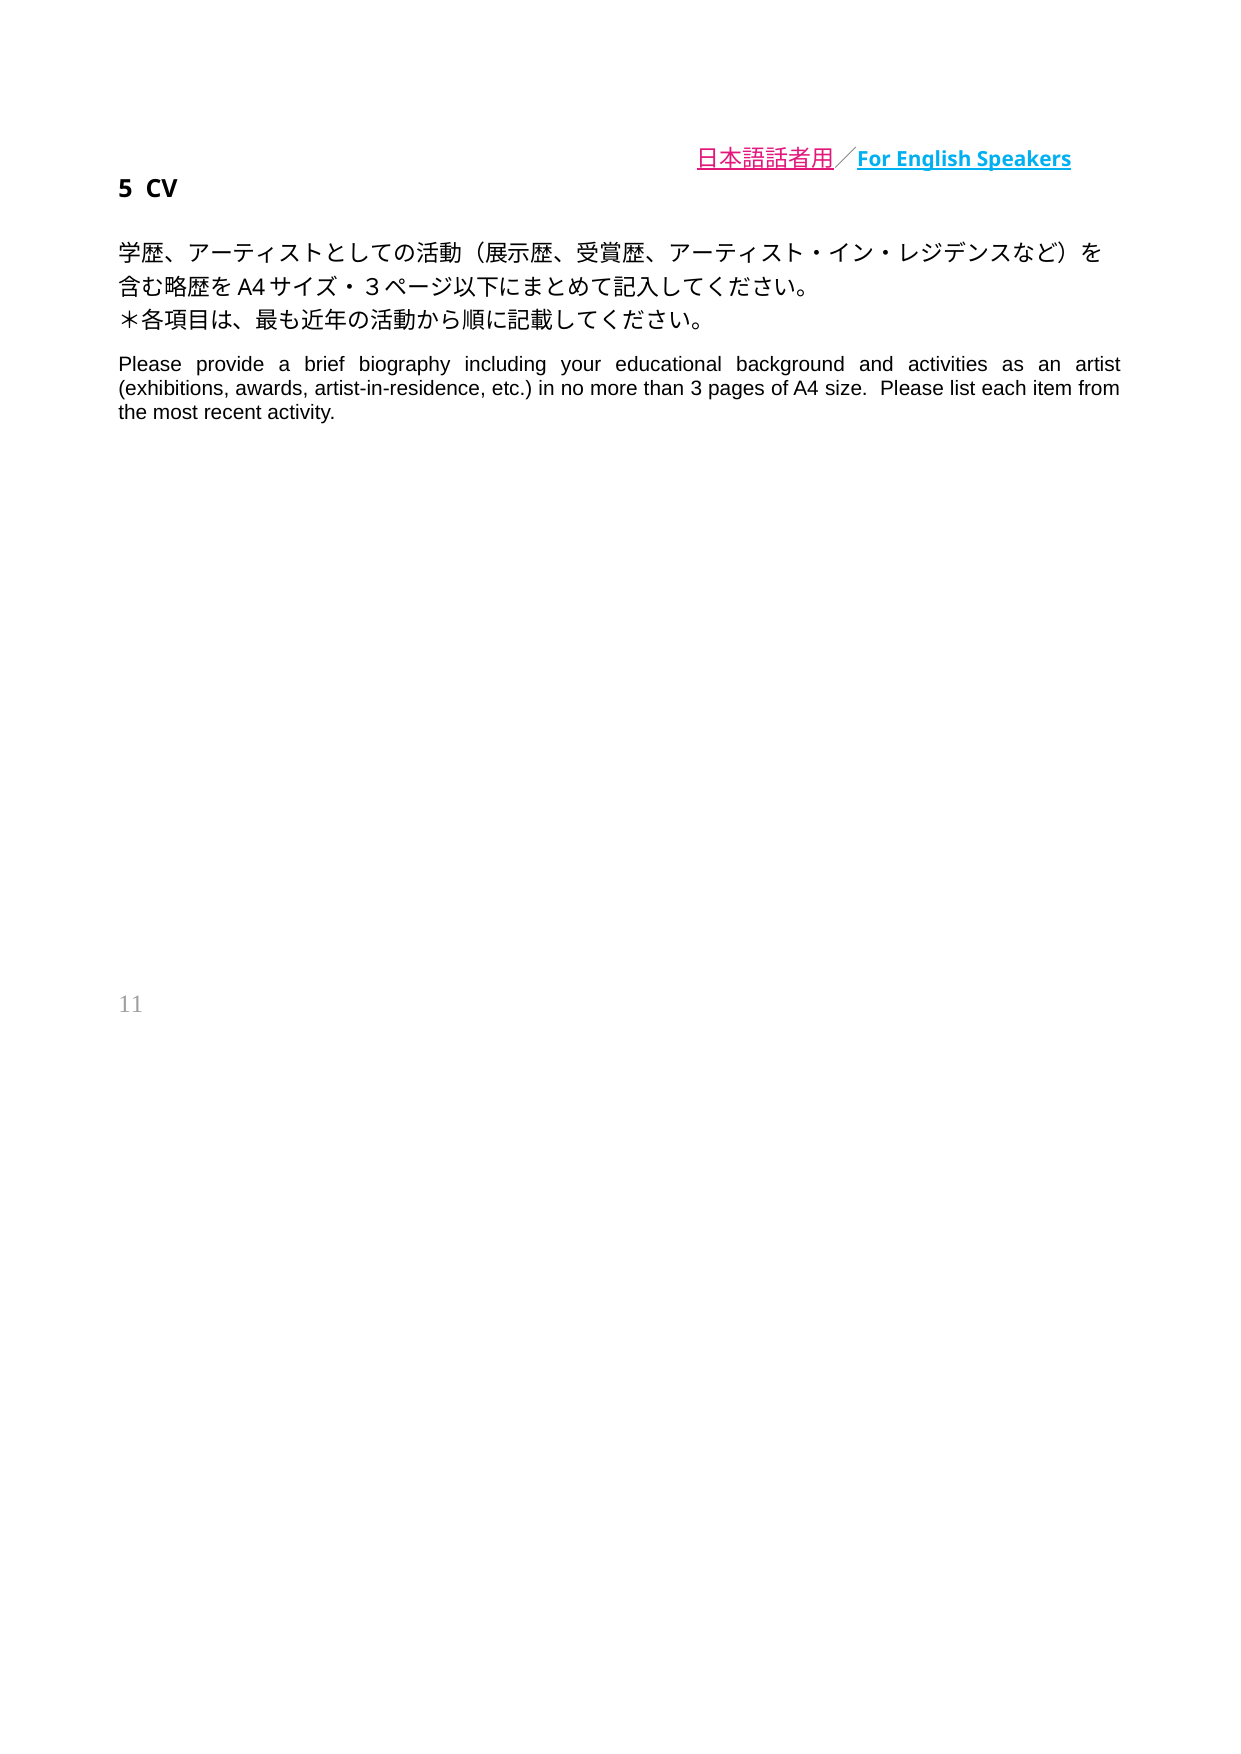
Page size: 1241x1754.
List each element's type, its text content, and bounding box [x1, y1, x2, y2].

text 学歴、アーティストとしての活動（展示歴、受賞歴、アーティスト・イン・レジデンスなど）を含む略歴をA4サイズ・３ページ以下にまとめて記入してください。 [118, 235, 1122, 302]
text ＊各項目は、最も近年の活動から順に記載してください。 [118, 302, 1122, 335]
text Please provide a brief biography including your educational background and activities as an artist (exhibitions, awards, artist-in-residence, etc.) in no more than 3 pages of A4 size. Please list each item from the most recent activity. [118, 352, 1122, 423]
text 日本語話者用／For English Speakers [118, 141, 1071, 173]
text 5 CV [118, 173, 1071, 204]
